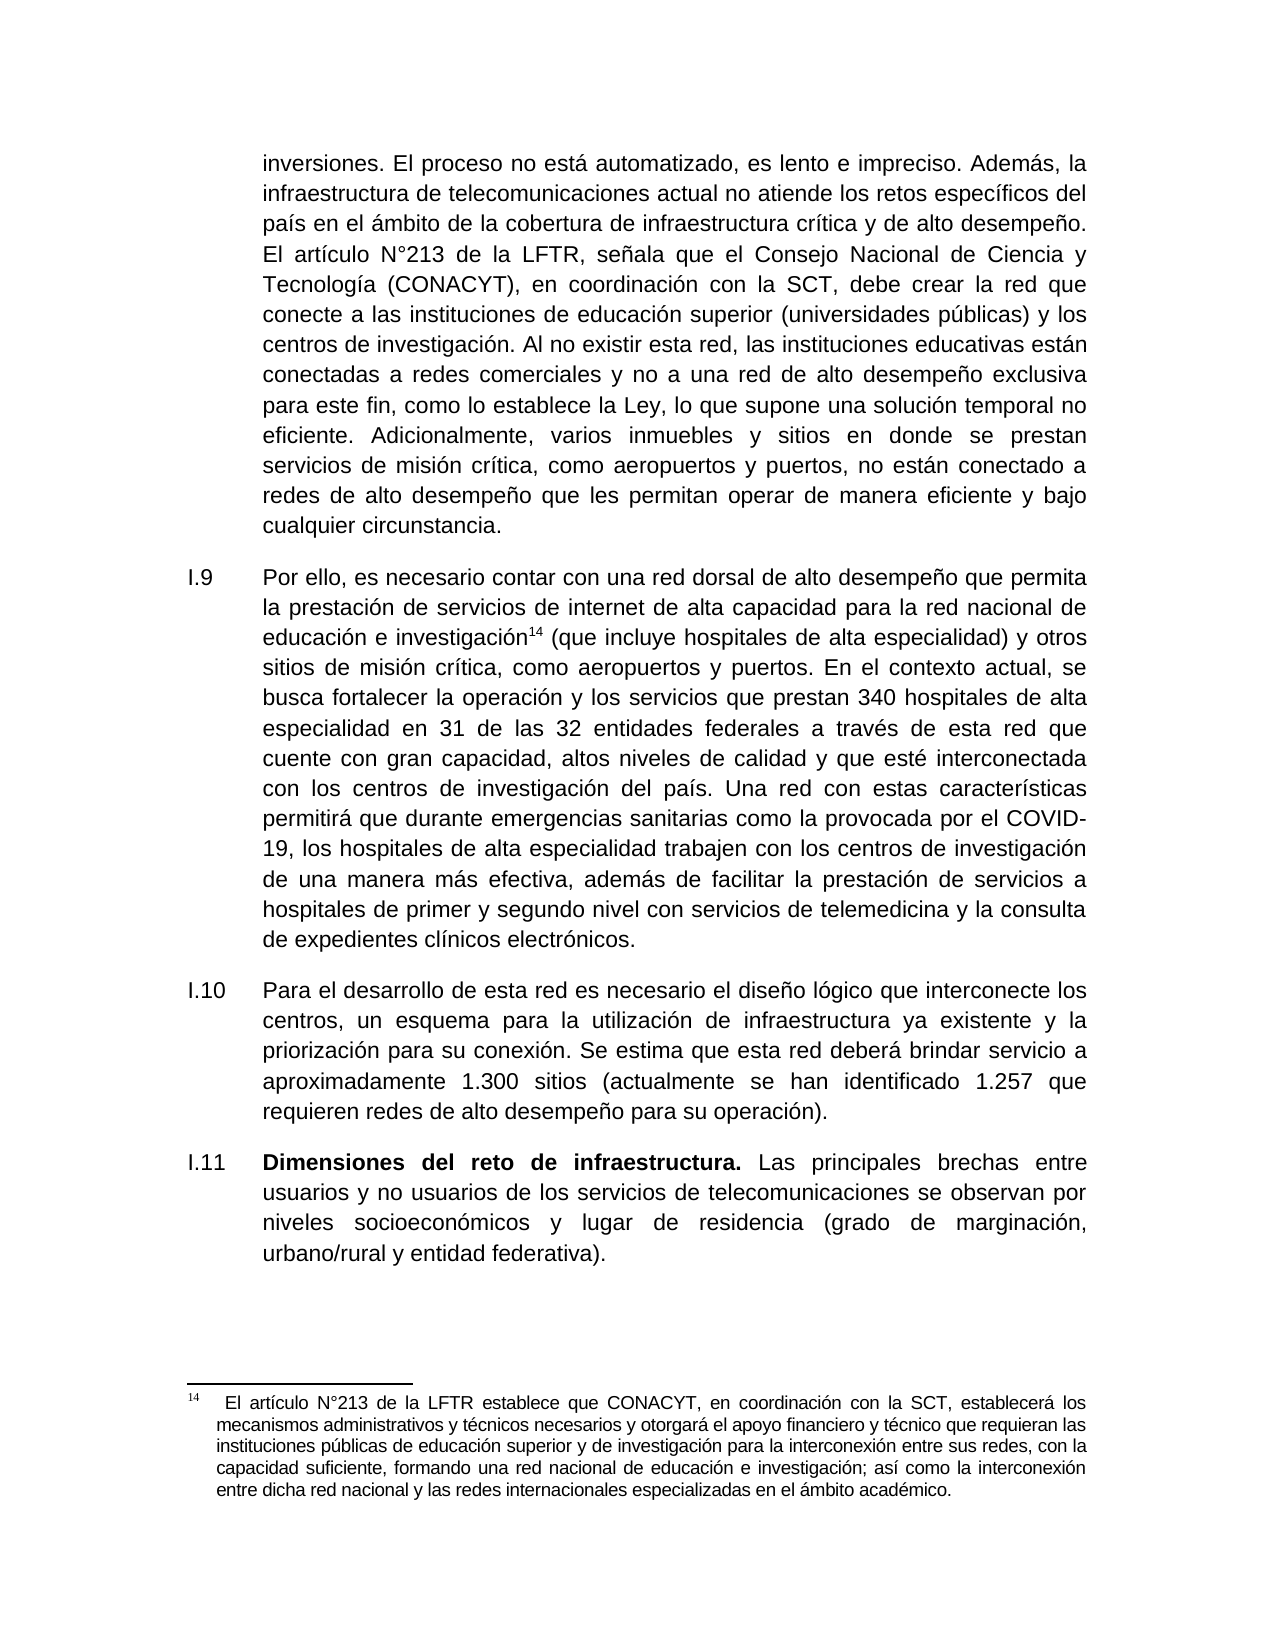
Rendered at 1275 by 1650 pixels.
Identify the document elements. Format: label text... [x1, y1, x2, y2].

list Dimensiones del reto de infraestructura. Las principales brechas entre usuarios y no usuarios de los servicios de telecomunicaciones se observan por niveles socioeconómicos y lugar de residencia (grado de marginación, urbano/rural y entidad federativa). [187, 1149, 1087, 1266]
list Por ello, es necesario contar con una red dorsal de alto desempeño que permita la prestación de servicios de internet de alta capacidad para la red nacional de educación e investigación (que incluye hospitales de alta especialidad) y otros sitios de misión crítica, como aeropuertos y puertos. En el contexto actual, se busca fortalecer la operación y los servicios que prestan 340 hospitales de alta especialidad en 31 de las 32 entidades federales a través de esta red que cuente con gran capacidad, altos niveles de calidad y que esté interconectada con los centros de investigación del país. Una red con estas características permitirá que durante emergencias sanitarias como la provocada por el COVID-19, los hospitales de alta especialidad trabajen con los centros de investigación de una manera más efectiva, además de facilitar la prestación de servicios a hospitales de primer y segundo nivel con servicios de telemedicina y la consulta de expedientes clínicos electrónicos. [187, 563, 1087, 952]
list Para el desarrollo de esta red es necesario el diseño lógico que interconecte los centros, un esquema para la utilización de infraestructura ya existente y la priorización para su conexión. Se estima que esta red deberá brindar servicio a aproximadamente 1.300 sitios (actualmente se han identificado 1.257 que requieren redes de alto desempeño para su operación). [187, 977, 1087, 1124]
list Sin embargo, la CFE Telecomunicaciones e Internet para Todos enfrenta altos costos de transacción para decidir los municipios en donde priorizar sus inversiones. El proceso no está automatizado, es lento e impreciso. Además, la infraestructura de telecomunicaciones actual no atiende los retos específicos del país en el ámbito de la cobertura de infraestructura crítica y de alto desempeño. El artículo N°213 de la LFTR, señala que el Consejo Nacional de Ciencia y Tecnología (CONACYT), en coordinación con la SCT, debe crear la red que conecte a las instituciones de educación superior (universidades públicas) y los centros de investigación. Al no existir esta red, las instituciones educativas están conectadas a redes comerciales y no a una red de alto desempeño exclusiva para este fin, como lo establece la Ley, lo que supone una solución temporal no eficiente. Adicionalmente, varios inmuebles y sitios en donde se prestan servicios de misión crítica, como aeropuertos y puertos, no están conectado a redes de alto desempeño que les permitan operar de manera eficiente y bajo cualquier circunstancia. [187, 150, 1087, 539]
